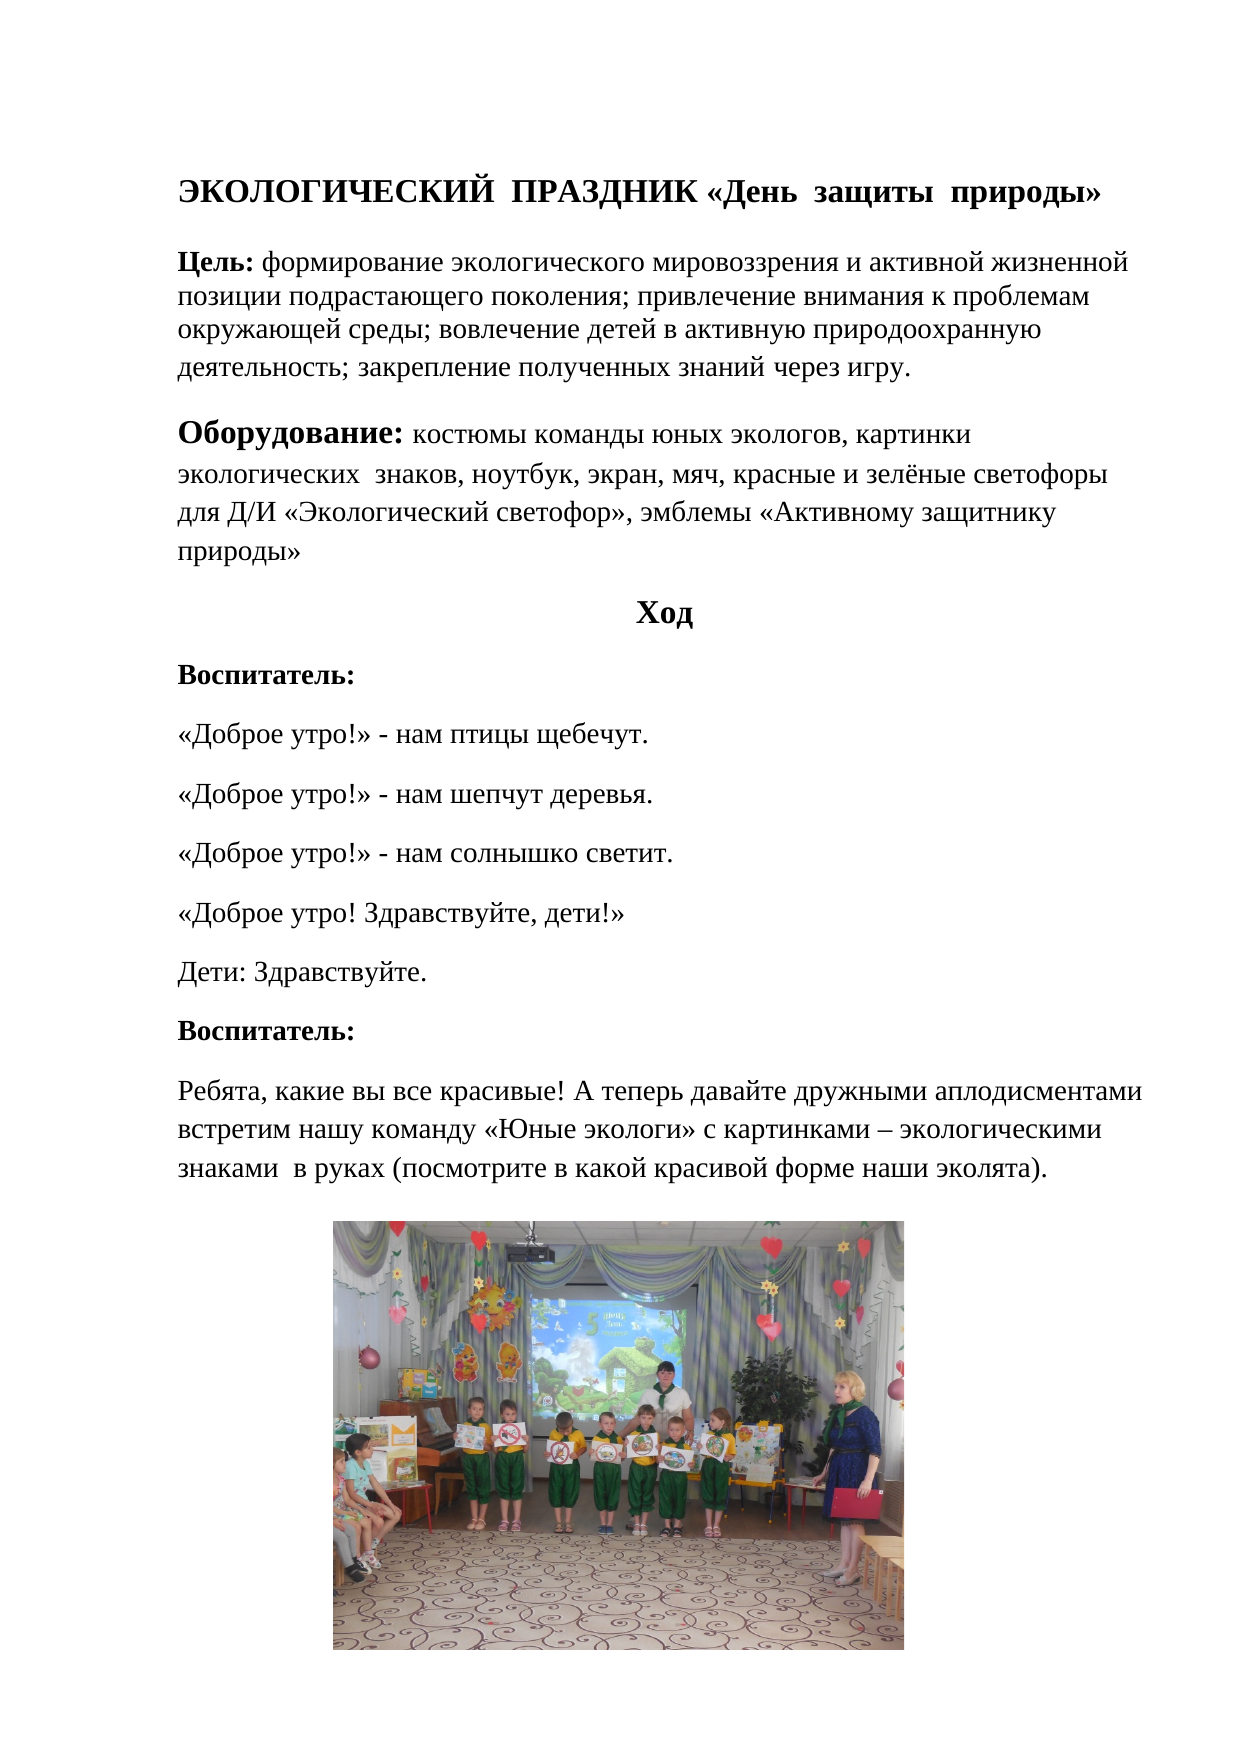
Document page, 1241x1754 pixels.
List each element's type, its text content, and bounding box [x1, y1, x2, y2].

text Воспитатель: [177, 657, 1152, 691]
text «Доброе утро! Здравствуйте, дети!» [177, 895, 1152, 928]
text Дети: Здравствуйте. [177, 954, 1152, 988]
text Воспитатель: [177, 1013, 1152, 1047]
text Оборудование: костюмы команды юных экологов, картинки экологических знаков, ноутбук, экран, мяч, красные и зелёные светофоры для Д/И «Экологический светофор», эмблемы «Активному защитнику природы» [177, 412, 1152, 566]
text Ребята, какие вы все красивые! А теперь давайте дружными аплодисментами встретим нашу команду «Юные экологи» с картинками – экологическими знаками в руках (посмотрите в какой красивой форме наши эколята). [177, 1073, 1152, 1183]
picture [333, 1221, 905, 1650]
text «Доброе утро!» - нам птицы щебечут. [177, 717, 1152, 750]
text Ход [177, 592, 1152, 631]
text «Доброе утро!» - нам солнышко светит. [177, 835, 1152, 869]
text ЭКОЛОГИЧЕСКИЙ ПРАЗДНИК «День защиты природы» [177, 171, 1152, 209]
text Цель: формирование экологического мировоззрения и активной жизненной позиции подрастающего поколения; привлечение внимания к проблемам окружающей среды; вовлечение детей в активную природоохранную деятельность; закрепление полученных знаний через игру. [177, 244, 1152, 383]
text «Доброе утро!» - нам шепчут деревья. [177, 776, 1152, 809]
